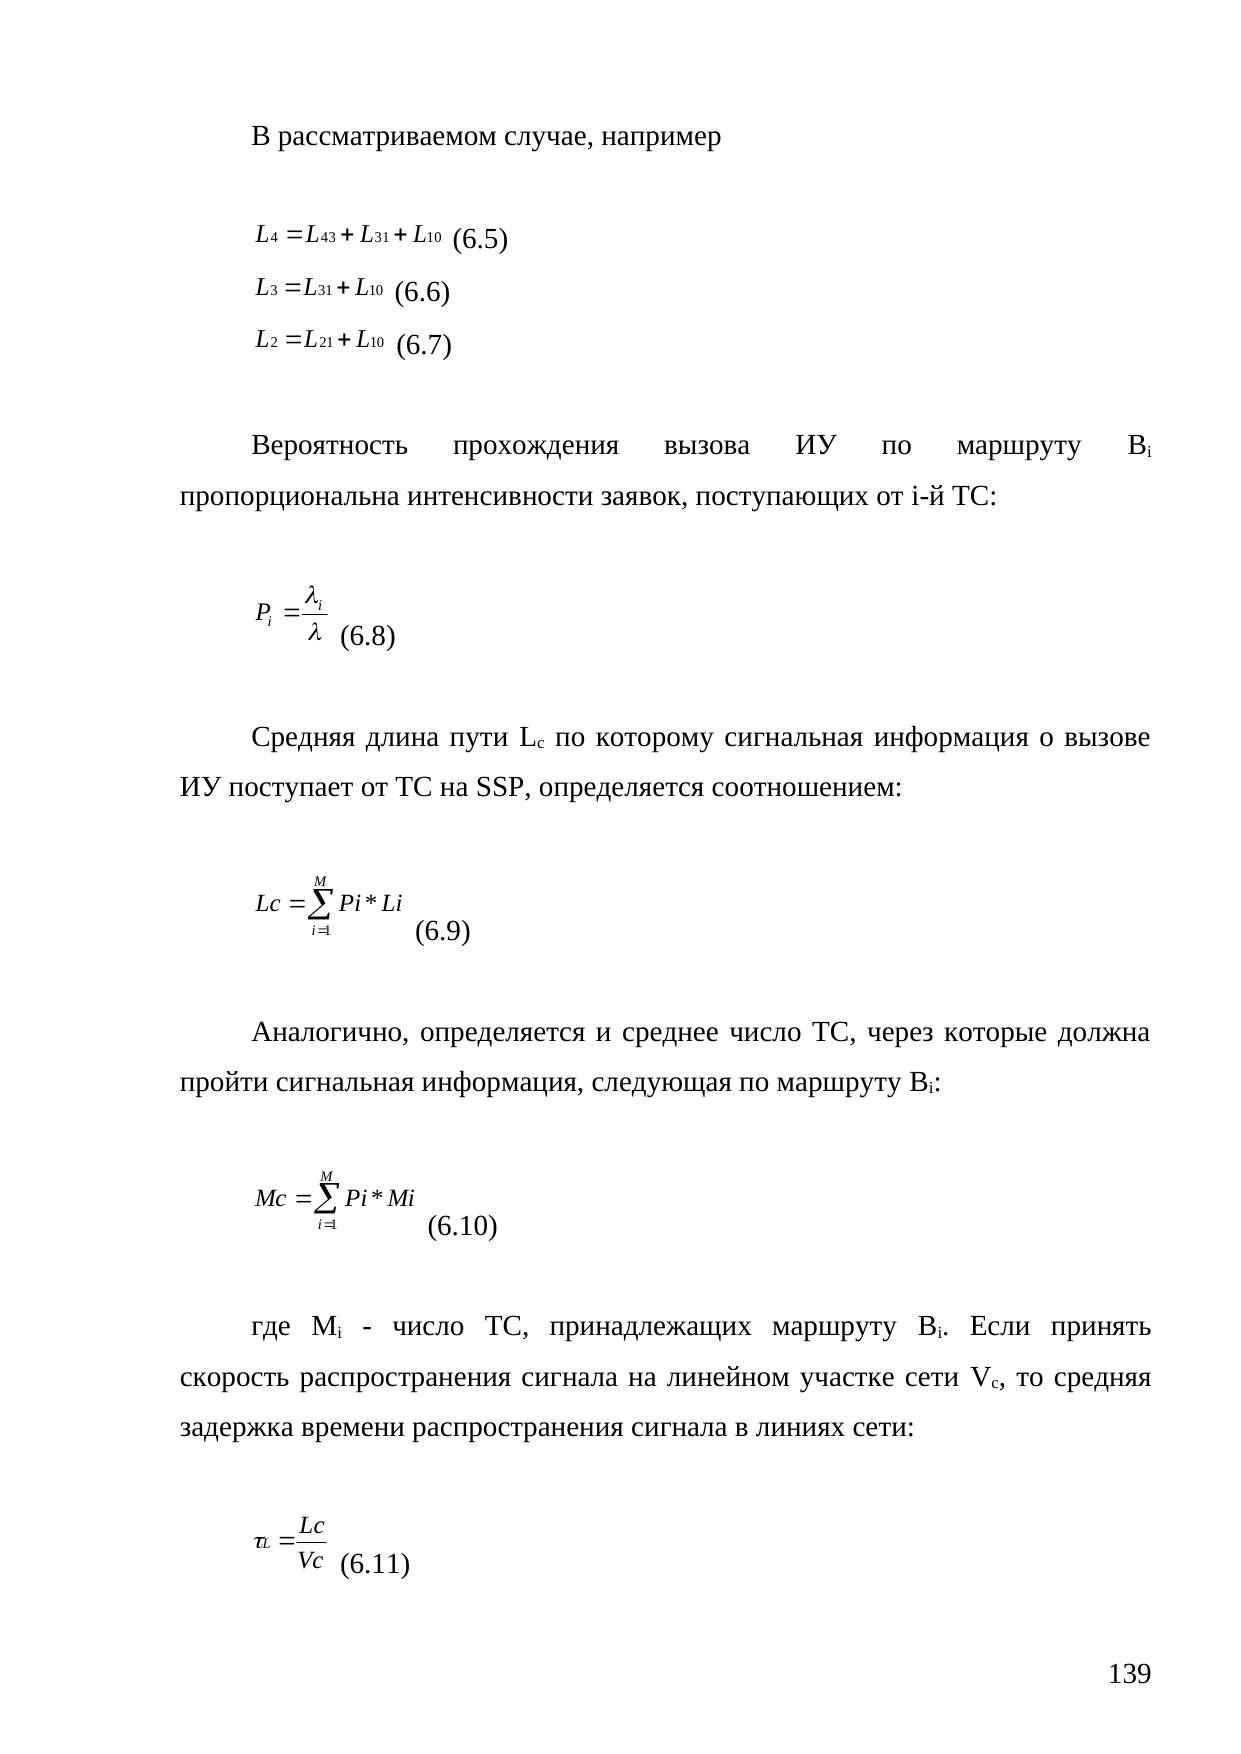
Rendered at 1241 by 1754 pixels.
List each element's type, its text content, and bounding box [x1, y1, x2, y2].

text где Мi - число ТС, принадлежащих маршруту Вi. Если принять скорость распространения сигнала на линейном участке сети Vc, то средняя задержка времени распространения сигнала в линиях сети: [179, 1308, 1151, 1443]
text Аналогично, определяется и среднее число ТС, через которые должна пройти сигнальная информация, следующая по маршруту Bi: [179, 1014, 1151, 1098]
text Вероятность прохождения вызова ИУ по маршруту Bi пропорциональна интенсивности заявок, поступающих от i-й ТС: [179, 427, 1151, 511]
text (6.7) [179, 324, 1151, 360]
text В рассматриваемом случае, например [179, 118, 1151, 152]
text (6.6) [179, 272, 1151, 308]
text (6.10) [179, 1165, 1151, 1241]
text (6.5) [179, 219, 1151, 255]
text (6.11) [179, 1510, 1151, 1580]
text (6.9) [179, 870, 1151, 947]
text Средняя длина пути Lc по которому сигнальная информация о вызове ИУ поступает от ТС на SSP, определяется соотношением: [179, 719, 1151, 803]
text (6.8) [179, 578, 1151, 652]
